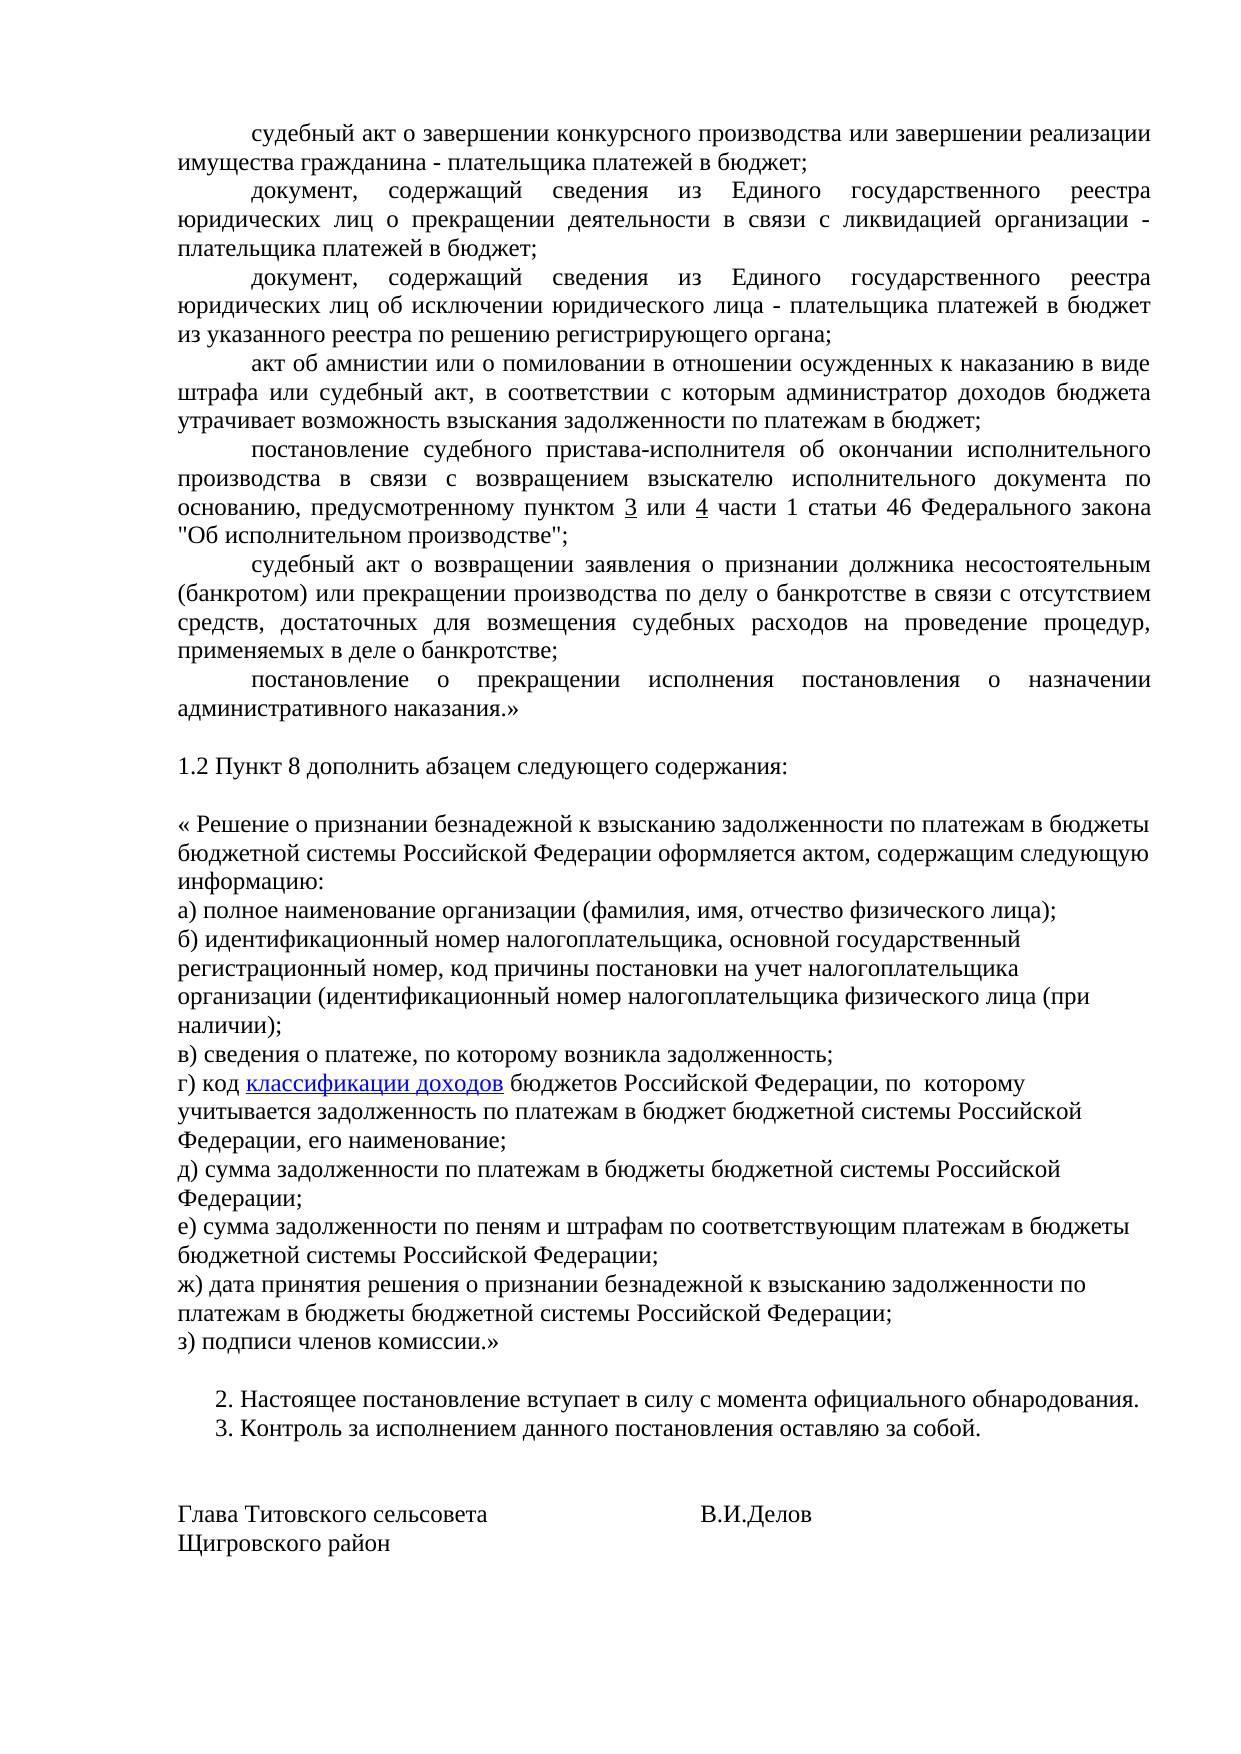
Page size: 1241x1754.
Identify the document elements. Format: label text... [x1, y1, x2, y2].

text а) полное наименование организации (фамилия, имя, отчество физического лица); [177, 895, 1152, 924]
text судебный акт о возвращении заявления о признании должника несостоятельным (банкротом) или прекращении производства по делу о банкротстве в связи с отсутствием средств, достаточных для возмещения судебных расходов на проведение процедур, применяемых в деле о банкротстве; [177, 549, 1152, 664]
text з) подписи членов комиссии.» [177, 1326, 1152, 1355]
text 2. Настоящее постановление вступает в силу с момента официального обнародования. [177, 1384, 1152, 1413]
text судебный акт о завершении конкурсного производства или завершении реализации имущества гражданина - плательщика платежей в бюджет; [177, 118, 1152, 176]
text е) сумма задолженности по пеням и штрафам по соответствующим платежам в бюджеты бюджетной системы Российской Федерации; [177, 1211, 1152, 1269]
text 3. Контроль за исполнением данного постановления оставляю за собой. [177, 1413, 1152, 1441]
text Глава Титовского сельсовета В.И.Делов [177, 1499, 1152, 1528]
text д) сумма задолженности по платежам в бюджеты бюджетной системы Российской Федерации; [177, 1154, 1152, 1211]
text постановление о прекращении исполнения постановления о назначении административного наказания.» [177, 664, 1152, 722]
text б) идентификационный номер налогоплательщика, основной государственный регистрационный номер, код причины постановки на учет налогоплательщика организации (идентификационный номер налогоплательщика физического лица (при наличии); [177, 924, 1152, 1039]
text документ, содержащий сведения из Единого государственного реестра юридических лиц о прекращении деятельности в связи с ликвидацией организации - плательщика платежей в бюджет; [177, 176, 1152, 262]
text Щигровского район [177, 1528, 1152, 1556]
text « Решение о признании безнадежной к взысканию задолженности по платежам в бюджеты бюджетной системы Российской Федерации оформляется актом, содержащим следующую информацию: [177, 809, 1152, 895]
text г) код классификации доходов бюджетов Российской Федерации, по которому учитывается задолженность по платежам в бюджет бюджетной системы Российской Федерации, его наименование; [177, 1068, 1152, 1154]
text ж) дата принятия решения о признании безнадежной к взысканию задолженности по платежам в бюджеты бюджетной системы Российской Федерации; [177, 1269, 1152, 1326]
text акт об амнистии или о помиловании в отношении осужденных к наказанию в виде штрафа или судебный акт, в соответствии с которым администратор доходов бюджета утрачивает возможность взыскания задолженности по платежам в бюджет; [177, 348, 1152, 434]
text в) сведения о платеже, по которому возникла задолженность; [177, 1039, 1152, 1068]
text документ, содержащий сведения из Единого государственного реестра юридических лиц об исключении юридического лица - плательщика платежей в бюджет из указанного реестра по решению регистрирующего органа; [177, 262, 1152, 348]
text постановление судебного пристава-исполнителя об окончании исполнительного производства в связи с возвращением взыскателю исполнительного документа по основанию, предусмотренному пунктом 3 или 4 части 1 статьи 46 Федерального закона "Об исполнительном производстве"; [177, 434, 1152, 549]
text 1.2 Пункт 8 дополнить абзацем следующего содержания: [177, 751, 1152, 780]
